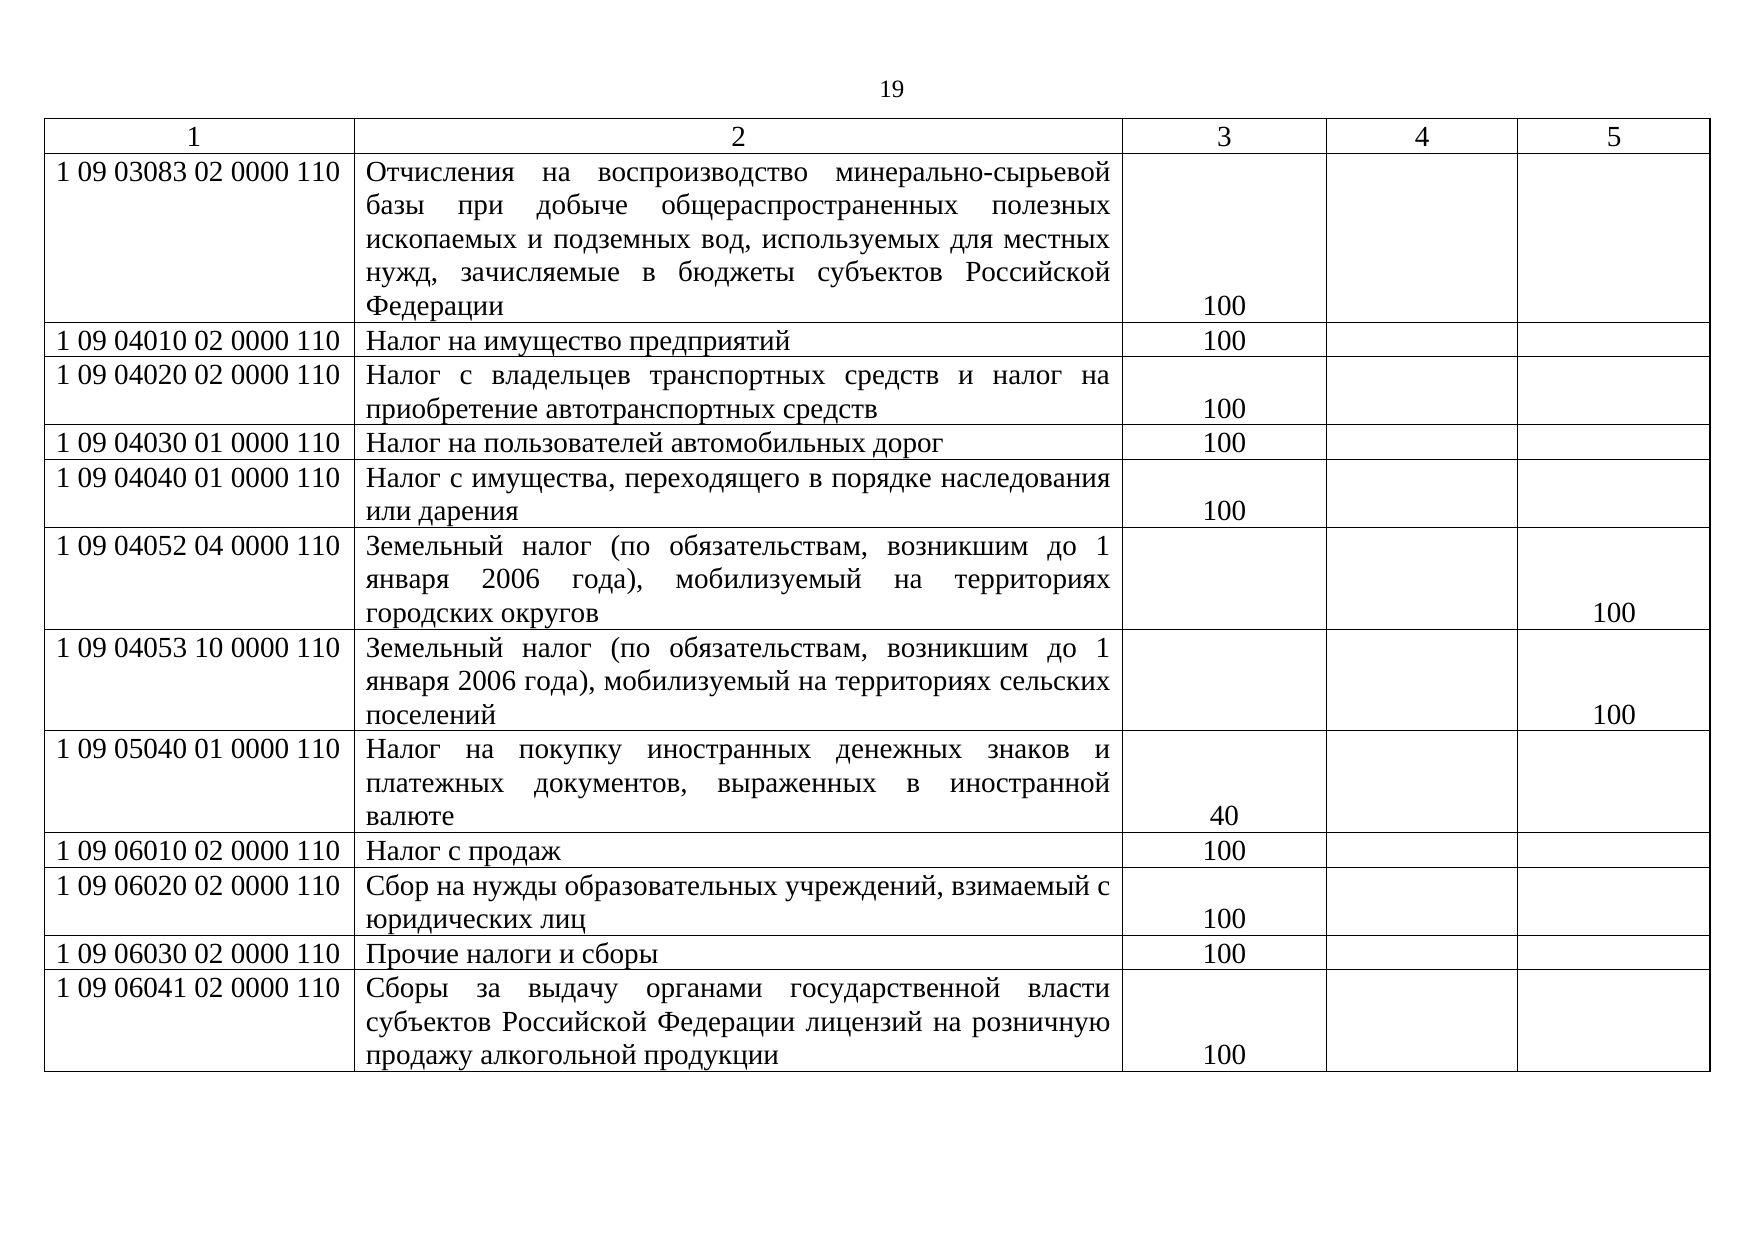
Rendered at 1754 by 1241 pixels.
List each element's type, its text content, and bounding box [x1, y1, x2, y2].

table_cell 100 [1123, 425, 1326, 459]
table_cell [1327, 154, 1517, 322]
table_cell [1518, 357, 1709, 424]
table_cell Налог на имущество предприятий [355, 323, 1122, 356]
table_cell 100 [1518, 630, 1709, 730]
table_cell [1327, 936, 1517, 969]
table_cell 1 09 04052 04 0000 110 [45, 528, 354, 629]
table_cell [1327, 425, 1517, 459]
table_cell 100 [1123, 323, 1326, 356]
table_cell 1 09 03083 02 0000 110 [45, 154, 354, 322]
table_cell 1 09 04020 02 0000 110 [45, 357, 354, 424]
table_cell [1327, 460, 1517, 527]
table_cell Прочие налоги и сборы [355, 936, 1122, 969]
table_cell [1518, 323, 1709, 356]
table_cell 1 09 04010 02 0000 110 [45, 323, 354, 356]
table_cell 1 09 04053 10 0000 110 [45, 630, 354, 730]
table_cell [1327, 970, 1517, 1071]
table_cell 1 09 06041 02 0000 110 [45, 970, 354, 1071]
table_cell Налог с продаж [355, 833, 1122, 867]
table_header 5 [1518, 119, 1709, 153]
table_cell [1123, 528, 1326, 629]
table_header 4 [1327, 119, 1517, 153]
table_cell 1 09 04040 01 0000 110 [45, 460, 354, 527]
table_cell Сбор на нужды образовательных учреждений, взимаемый с юридических лиц [355, 868, 1122, 935]
table_cell 100 [1123, 833, 1326, 867]
table_cell [1518, 970, 1709, 1071]
table_cell [1327, 528, 1517, 629]
table_cell [1518, 731, 1709, 832]
table_cell 100 [1123, 970, 1326, 1071]
table_cell 1 09 05040 01 0000 110 [45, 731, 354, 832]
table_cell 100 [1123, 936, 1326, 969]
table_cell 1 09 06030 02 0000 110 [45, 936, 354, 969]
table_cell [1327, 868, 1517, 935]
table_cell Налог на покупку иностранных денежных знаков и платежных документов, выраженных в иностранной валюте [355, 731, 1122, 832]
table_cell [1518, 868, 1709, 935]
table_cell Земельный налог (по обязательствам, возникшим до 1 января 2006 года), мобилизуемый на территориях сельских поселений [355, 630, 1122, 730]
table_header 1 [45, 119, 354, 153]
table_cell Земельный налог (по обязательствам, возникшим до 1 января 2006 года), мобилизуемый на территориях городских округов [355, 528, 1122, 629]
table_cell 100 [1123, 460, 1326, 527]
table_cell [1327, 357, 1517, 424]
table_cell [1518, 425, 1709, 459]
table_cell Налог с владельцев транспортных средств и налог на приобретение автотранспортных средств [355, 357, 1122, 424]
table_cell 100 [1123, 868, 1326, 935]
table_cell 1 09 06020 02 0000 110 [45, 868, 354, 935]
table_cell Отчисления на воспроизводство минерально-сырьевой базы при добыче общераспространенных полезных ископаемых и подземных вод, используемых для местных нужд, зачисляемые в бюджеты субъектов Российской Федерации [355, 154, 1122, 322]
table_cell Налог на пользователей автомобильных дорог [355, 425, 1122, 459]
table_cell Сборы за выдачу органами государственной власти субъектов Российской Федерации лицензий на розничную продажу алкогольной продукции [355, 970, 1122, 1071]
table_cell [1123, 630, 1326, 730]
table_cell 100 [1123, 154, 1326, 322]
table_cell 100 [1123, 357, 1326, 424]
table_cell [1518, 936, 1709, 969]
table_header 3 [1123, 119, 1326, 153]
table_cell [1518, 154, 1709, 322]
table_cell [1327, 630, 1517, 730]
table_cell 100 [1518, 528, 1709, 629]
table_cell 1 09 04030 01 0000 110 [45, 425, 354, 459]
table_cell [1518, 833, 1709, 867]
table_cell Налог с имущества, переходящего в порядке наследования или дарения [355, 460, 1122, 527]
table_header 2 [355, 119, 1122, 153]
table_cell [1327, 323, 1517, 356]
table_cell 1 09 06010 02 0000 110 [45, 833, 354, 867]
table_cell [1518, 460, 1709, 527]
table_cell [1327, 833, 1517, 867]
table_cell [1327, 731, 1517, 832]
table_cell 40 [1123, 731, 1326, 832]
